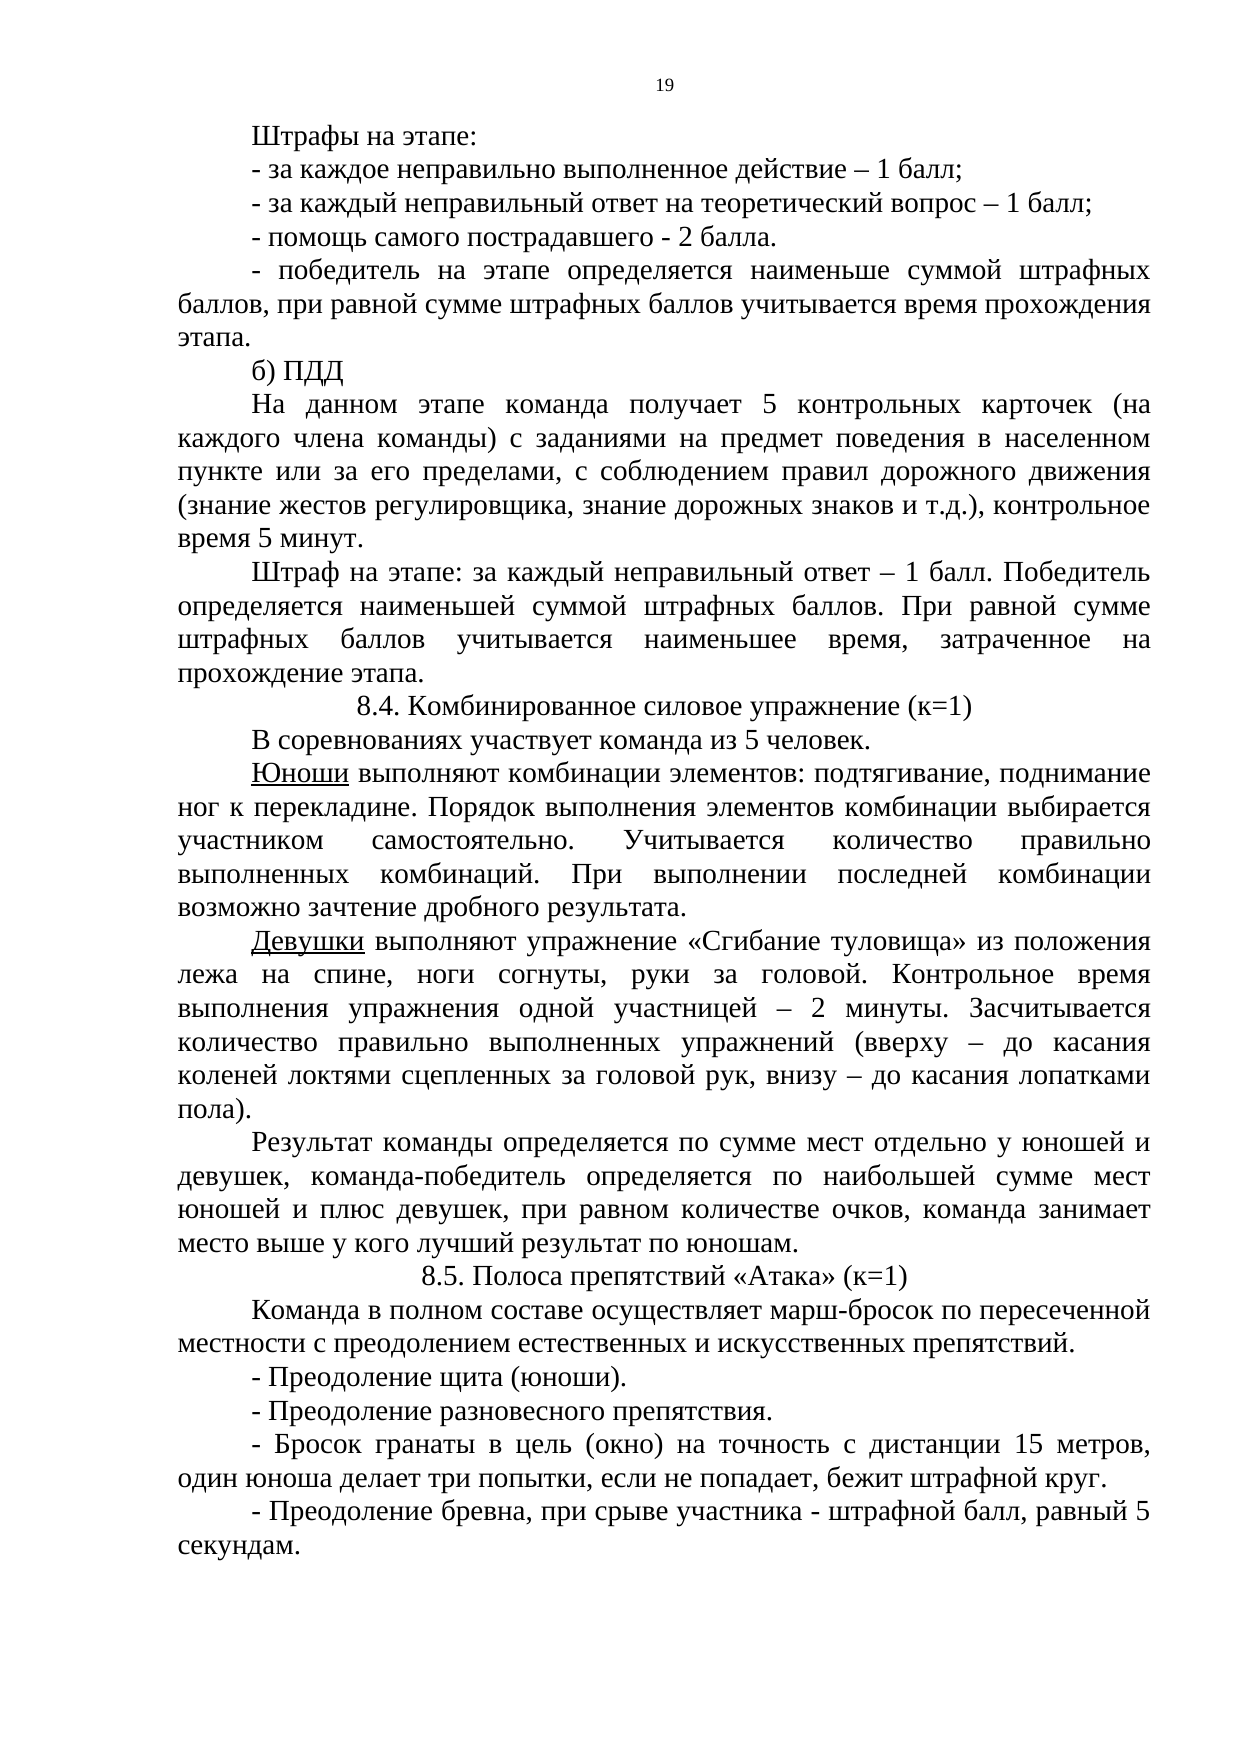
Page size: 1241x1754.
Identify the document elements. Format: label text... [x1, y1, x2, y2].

text Результат команды определяется по сумме мест отдельно у юношей и девушек, команда-победитель определяется по наибольшей сумме мест юношей и плюс девушек, при равном количестве очков, команда занимает место выше у кого лучший результат по юношам. [177, 1124, 1152, 1258]
text - Преодоление бревна, при срыве участника - штрафной балл, равный 5 секундам. [177, 1493, 1152, 1560]
text Юноши выполняют комбинации элементов: подтягивание, поднимание ног к перекладине. Порядок выполнения элементов комбинации выбирается участником самостоятельно. Учитывается количество правильно выполненных комбинаций. При выполнении последней комбинации возможно зачтение дробного результата. [177, 755, 1152, 923]
text Команда в полном составе осуществляет марш-бросок по пересеченной местности с преодолением естественных и искусственных препятствий. [177, 1292, 1152, 1359]
text Девушки выполняют упражнение «Сгибание туловища» из положения лежа на спине, ноги согнуты, руки за головой. Контрольное время выполнения упражнения одной участницей – 2 минуты. Засчитывается количество правильно выполненных упражнений (вверху – до касания коленей локтями сцепленных за головой рук, внизу – до касания лопатками пола). [177, 923, 1152, 1124]
text 8.5. Полоса препятствий «Атака» (к=1) [177, 1258, 1152, 1292]
text - за каждый неправильный ответ на теоретический вопрос – 1 балл; [177, 185, 1152, 219]
text - помощь самого пострадавшего - 2 балла. [177, 219, 1152, 252]
text На данном этапе команда получает 5 контрольных карточек (на каждого члена команды) с заданиями на предмет поведения в населенном пункте или за его пределами, с соблюдением правил дорожного движения (знание жестов регулировщика, знание дорожных знаков и т.д.), контрольное время 5 минут. [177, 386, 1152, 554]
text 8.4. Комбинированное силовое упражнение (к=1) [177, 688, 1152, 722]
text Штраф на этапе: за каждый неправильный ответ – 1 балл. Победитель определяется наименьшей суммой штрафных баллов. При равной сумме штрафных баллов учитывается наименьшее время, затраченное на прохождение этапа. [177, 554, 1152, 688]
text - Преодоление щита (юноши). [177, 1359, 1152, 1393]
text - победитель на этапе определяется наименьше суммой штрафных баллов, при равной сумме штрафных баллов учитывается время прохождения этапа. [177, 252, 1152, 353]
text В соревнованиях участвует команда из 5 человек. [177, 722, 1152, 755]
text Штрафы на этапе: [177, 118, 1152, 152]
text - за каждое неправильно выполненное действие – 1 балл; [177, 152, 1152, 185]
text - Преодоление разновесного препятствия. [177, 1393, 1152, 1426]
text б) ПДД [177, 353, 1152, 386]
text - Бросок гранаты в цель (окно) на точность с дистанции , один юноша делает три попытки, если не попадает, бежит штрафной круг. [177, 1426, 1152, 1493]
